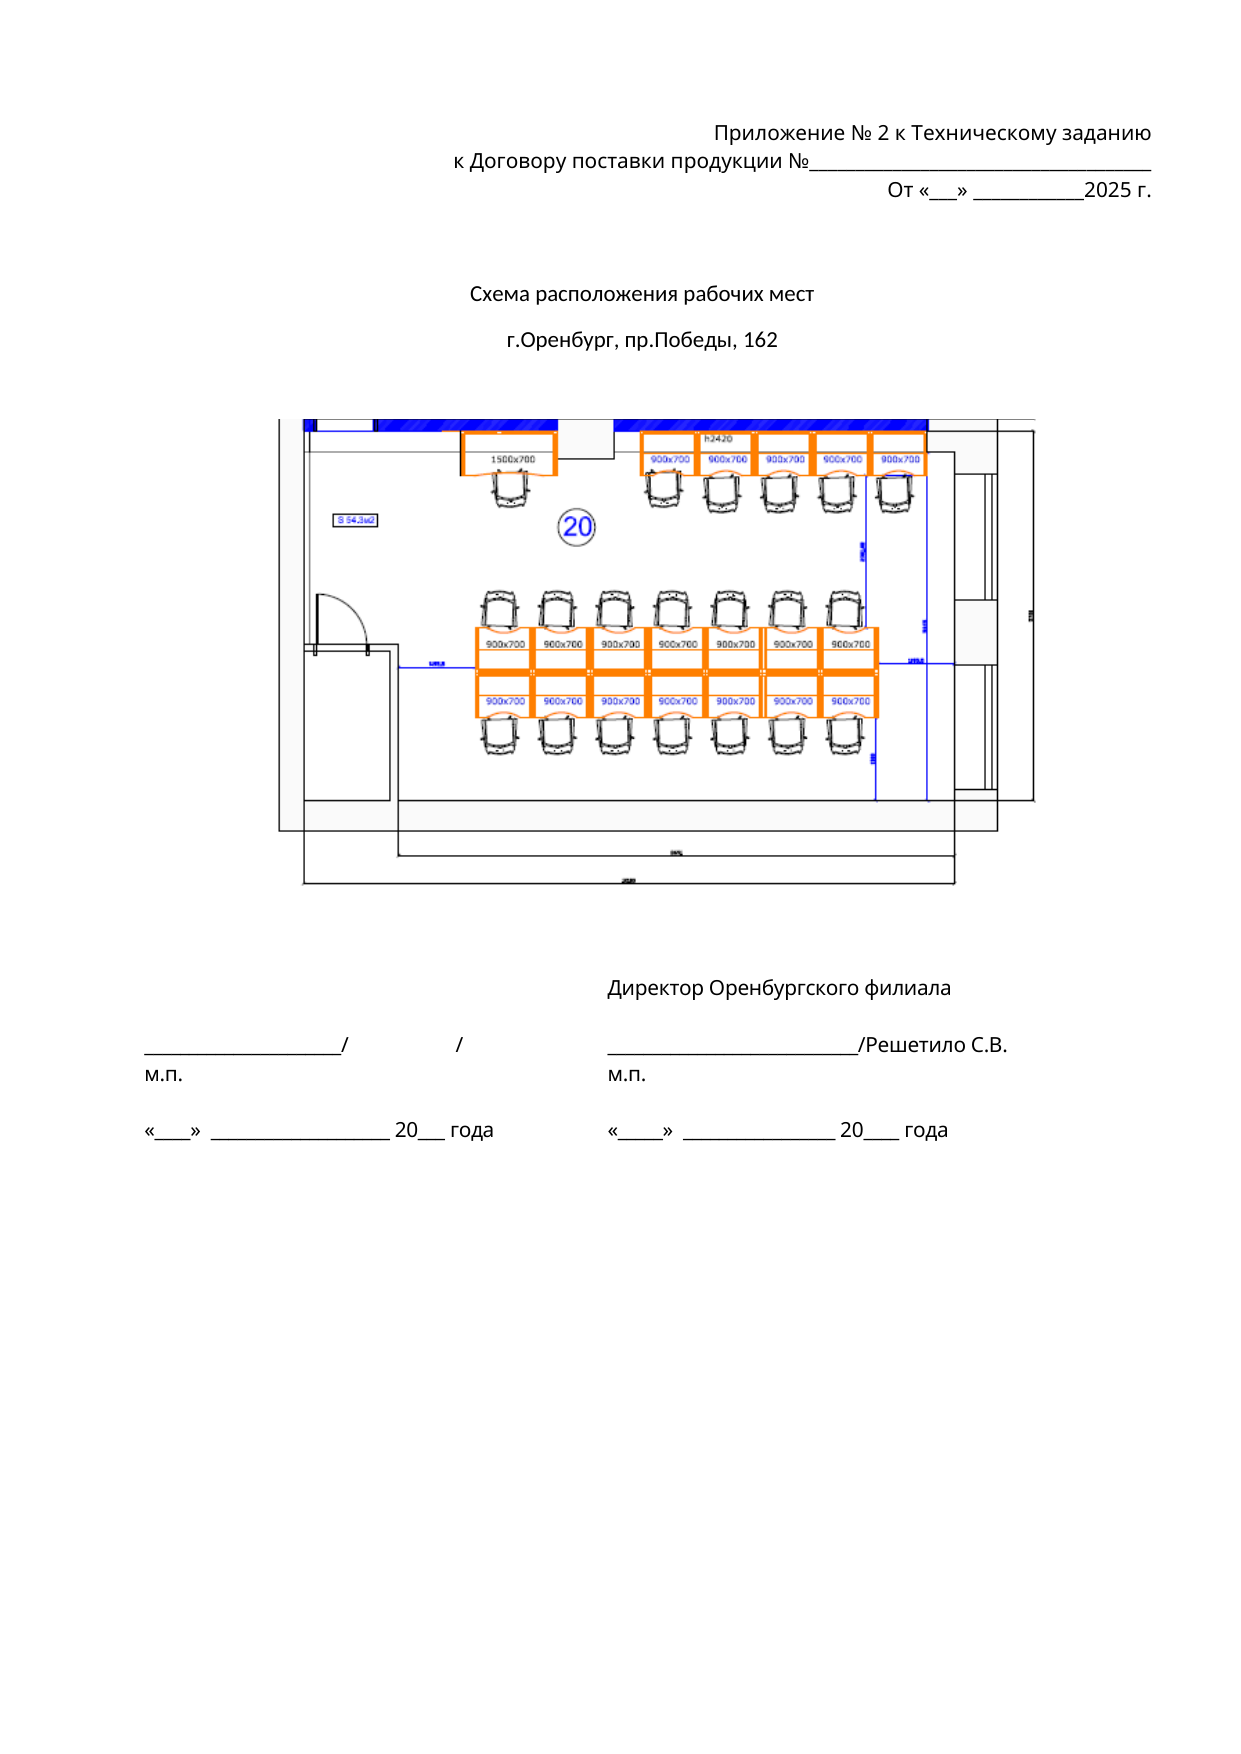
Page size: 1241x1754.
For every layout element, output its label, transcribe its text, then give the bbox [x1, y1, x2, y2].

text От «___» ____________2025 г. [133, 175, 1152, 203]
text Приложение № 2 к Техническому заданию [133, 118, 1152, 147]
table_header ______________________/ / м.п. «____» ____________________ 20___ года [133, 973, 596, 1172]
table_header Директор Оренбургского филиала ____________________________/Решетило С.В. м.п. «_____» _________________ 20____ года [596, 973, 1122, 1172]
text Схема расположения рабочих мест [133, 279, 1152, 307]
text к Договору поставки продукции №_____________________________________ [133, 147, 1152, 175]
picture [132, 419, 1152, 908]
text г.Оренбург, пр.Победы, 162 [133, 326, 1152, 354]
